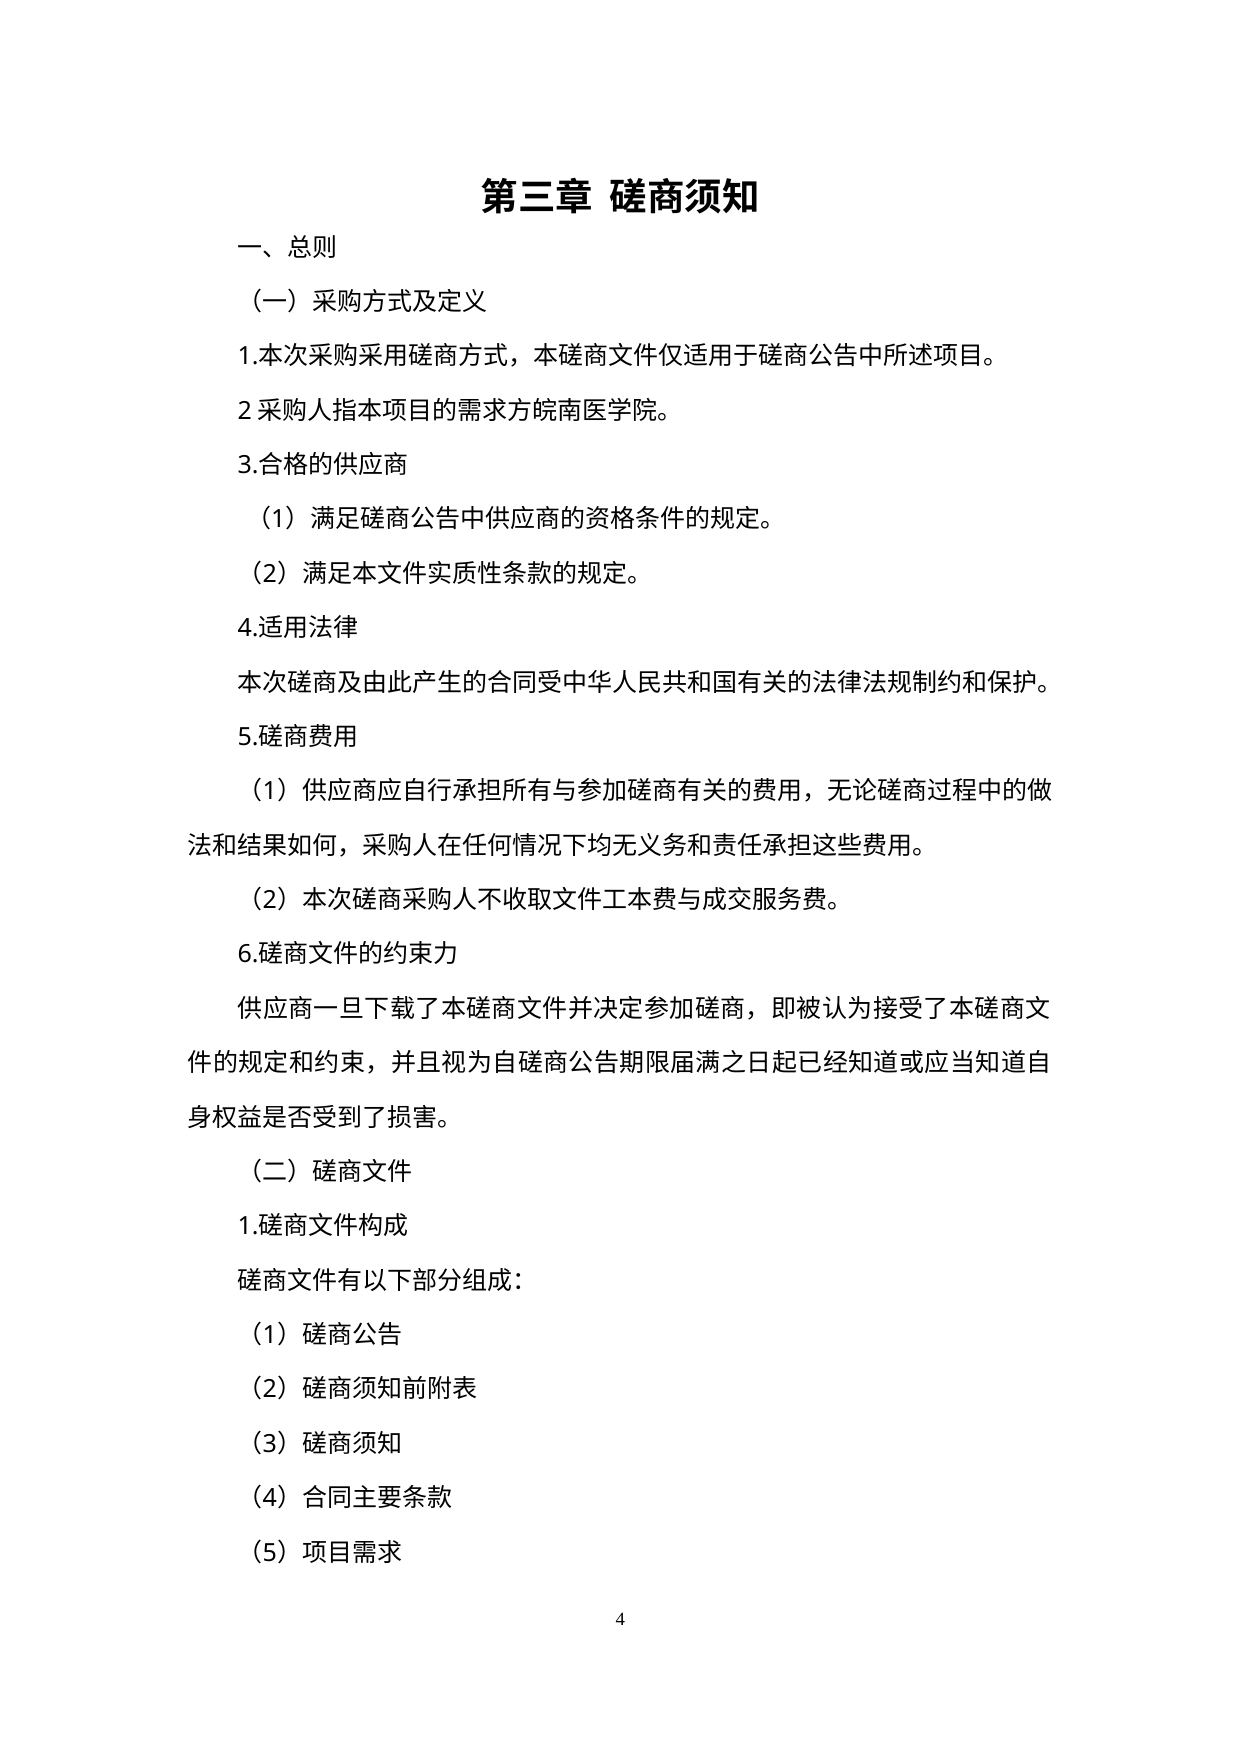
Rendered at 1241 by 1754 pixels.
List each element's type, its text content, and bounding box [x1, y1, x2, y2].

text （5）项目需求 [187, 1532, 1053, 1568]
text 一、总则 [187, 227, 1053, 263]
text （1）磋商公告 [187, 1314, 1053, 1351]
text （二）磋商文件 [187, 1151, 1053, 1188]
text （4）合同主要条款 [187, 1478, 1053, 1514]
text （2）磋商须知前附表 [187, 1369, 1053, 1405]
text 磋商文件有以下部分组成： [187, 1260, 1053, 1296]
text 1.本次采购采用磋商方式，本磋商文件仅适用于磋商公告中所述项目。 [187, 336, 1053, 372]
text 5.磋商费用 [187, 716, 1053, 753]
text 3.合格的供应商 [187, 444, 1053, 481]
text （2）满足本文件实质性条款的规定。 [187, 553, 1053, 589]
text 本次磋商及由此产生的合同受中华人民共和国有关的法律法规制约和保护。 [187, 662, 1053, 698]
text 供应商一旦下载了本磋商文件并决定参加磋商，即被认为接受了本磋商文件的规定和约束，并且视为自磋商公告期限届满之日起已经知道或应当知道自身权益是否受到了损害。 [187, 988, 1053, 1133]
text （2）本次磋商采购人不收取文件工本费与成交服务费。 [187, 879, 1053, 916]
text 6.磋商文件的约束力 [187, 934, 1053, 970]
text 第三章 磋商须知 [187, 162, 1053, 227]
text 1.磋商文件构成 [187, 1206, 1053, 1242]
text （一）采购方式及定义 [187, 281, 1053, 318]
text （1）供应商应自行承担所有与参加磋商有关的费用，无论磋商过程中的做法和结果如何，采购人在任何情况下均无义务和责任承担这些费用。 [187, 771, 1053, 861]
text （1）满足磋商公告中供应商的资格条件的规定。 [246, 499, 1053, 535]
text 2采购人指本项目的需求方皖南医学院。 [187, 390, 1053, 426]
text （3）磋商须知 [187, 1423, 1053, 1459]
text 4.适用法律 [187, 608, 1053, 644]
